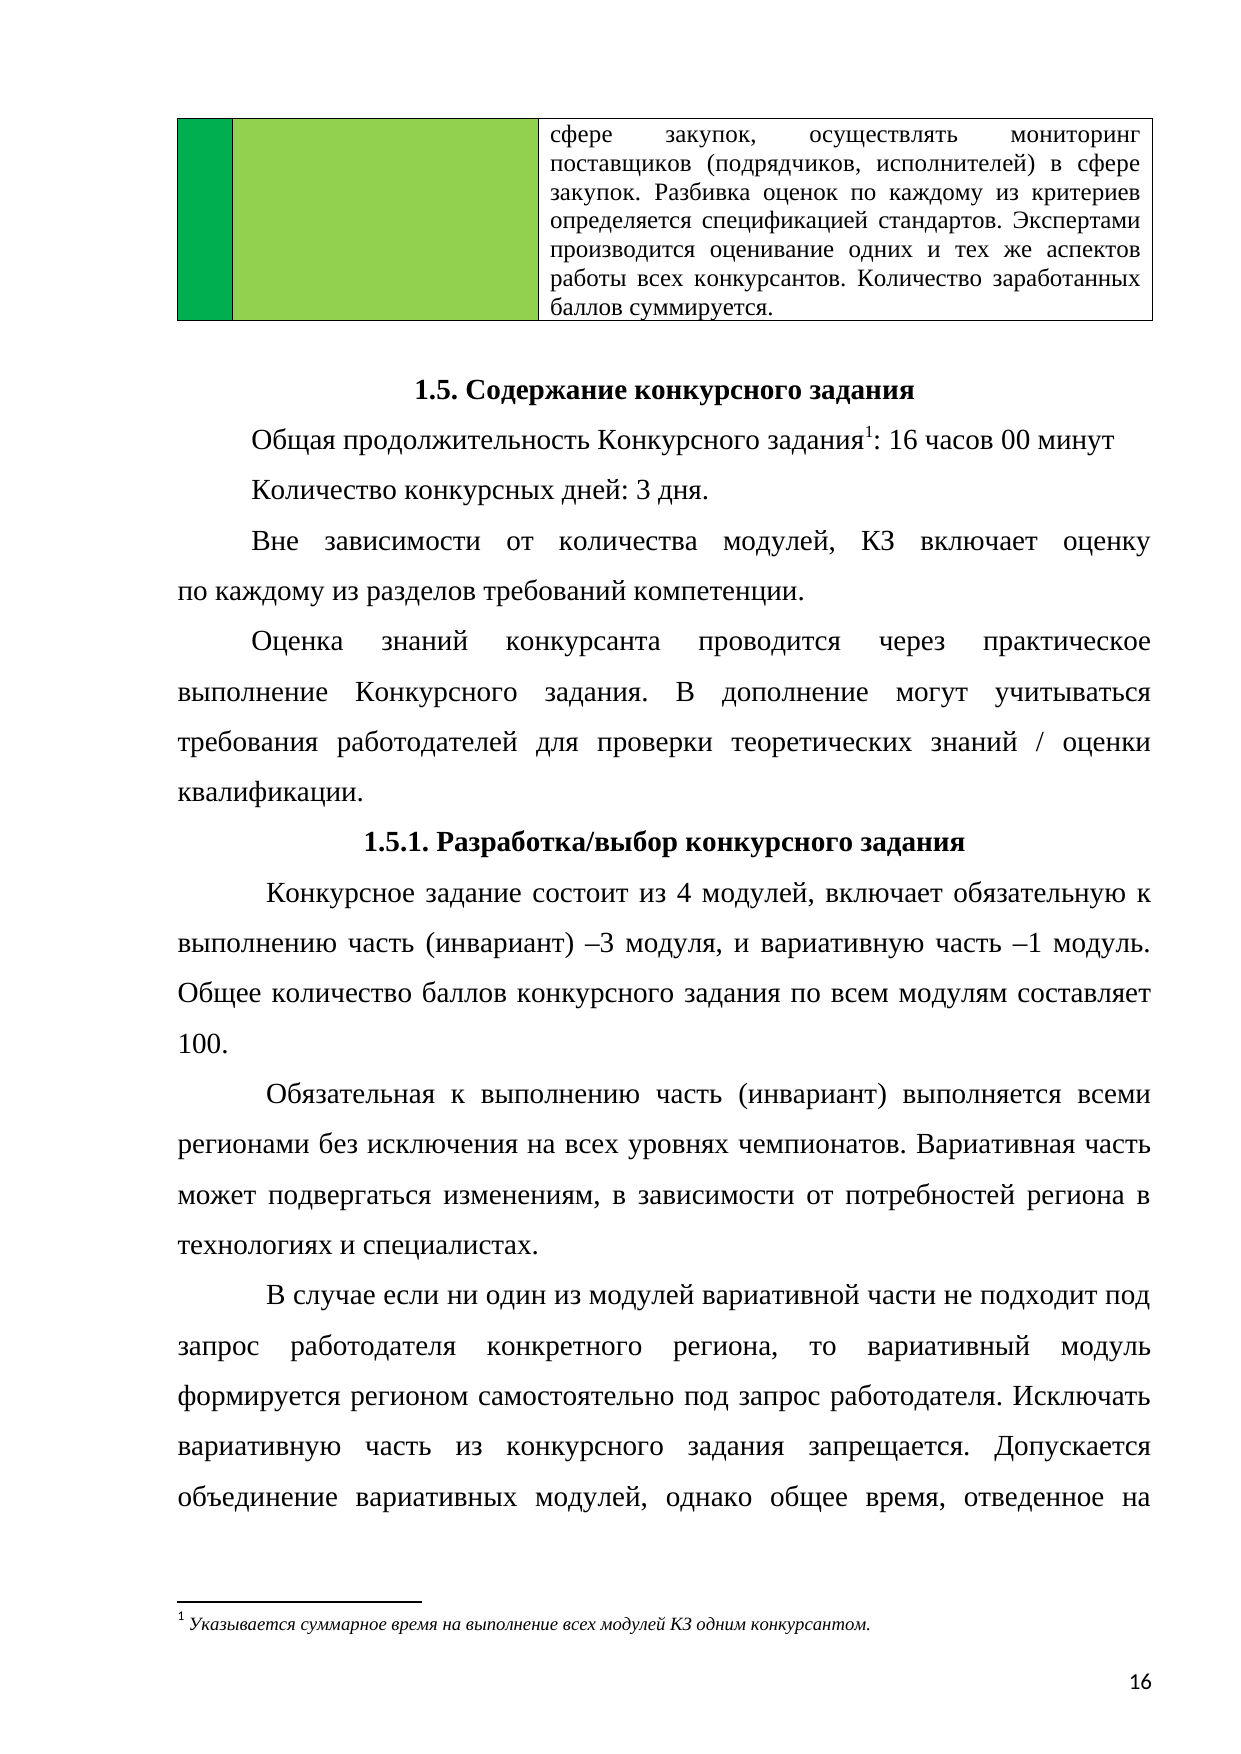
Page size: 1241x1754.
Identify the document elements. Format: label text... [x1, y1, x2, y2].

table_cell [539, 119, 1152, 320]
text Конкурсное задание состоит из 4 модулей, включает обязательную к выполнению часть (инвариант) –3 модуля, и вариативную часть –1 модуль. Общее количество баллов конкурсного задания по всем модулям составляет 100. [177, 875, 1152, 1059]
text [177, 1277, 1152, 1512]
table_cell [233, 119, 538, 320]
text Обязательная к выполнению часть (инвариант) выполняется всеми регионами без исключения на всех уровнях чемпионатов. Вариативная часть может подвергаться изменениям, в зависимости от потребностей региона в технологиях и специалистах. [177, 1076, 1152, 1261]
text Оценка знаний конкурсанта проводится через практическое выполнение Конкурсного задания. В дополнение могут учитываться требования работодателей для проверки теоретических знаний / оценки квалификации. [177, 623, 1152, 808]
text Вне зависимости от количества модулей, КЗ включает оценку по каждому из разделов требований компетенции. [177, 523, 1152, 607]
text 1.5. Содержание конкурсного задания [177, 372, 1152, 405]
text Количество конкурсных дней: 3 дня. [177, 472, 1152, 506]
table_cell Г [178, 119, 232, 320]
text Общая продолжительность Конкурсного задания: 16 часов 00 минут [177, 422, 1152, 456]
text 1.5.1. Разработка/выбор конкурсного задания [177, 824, 1152, 858]
